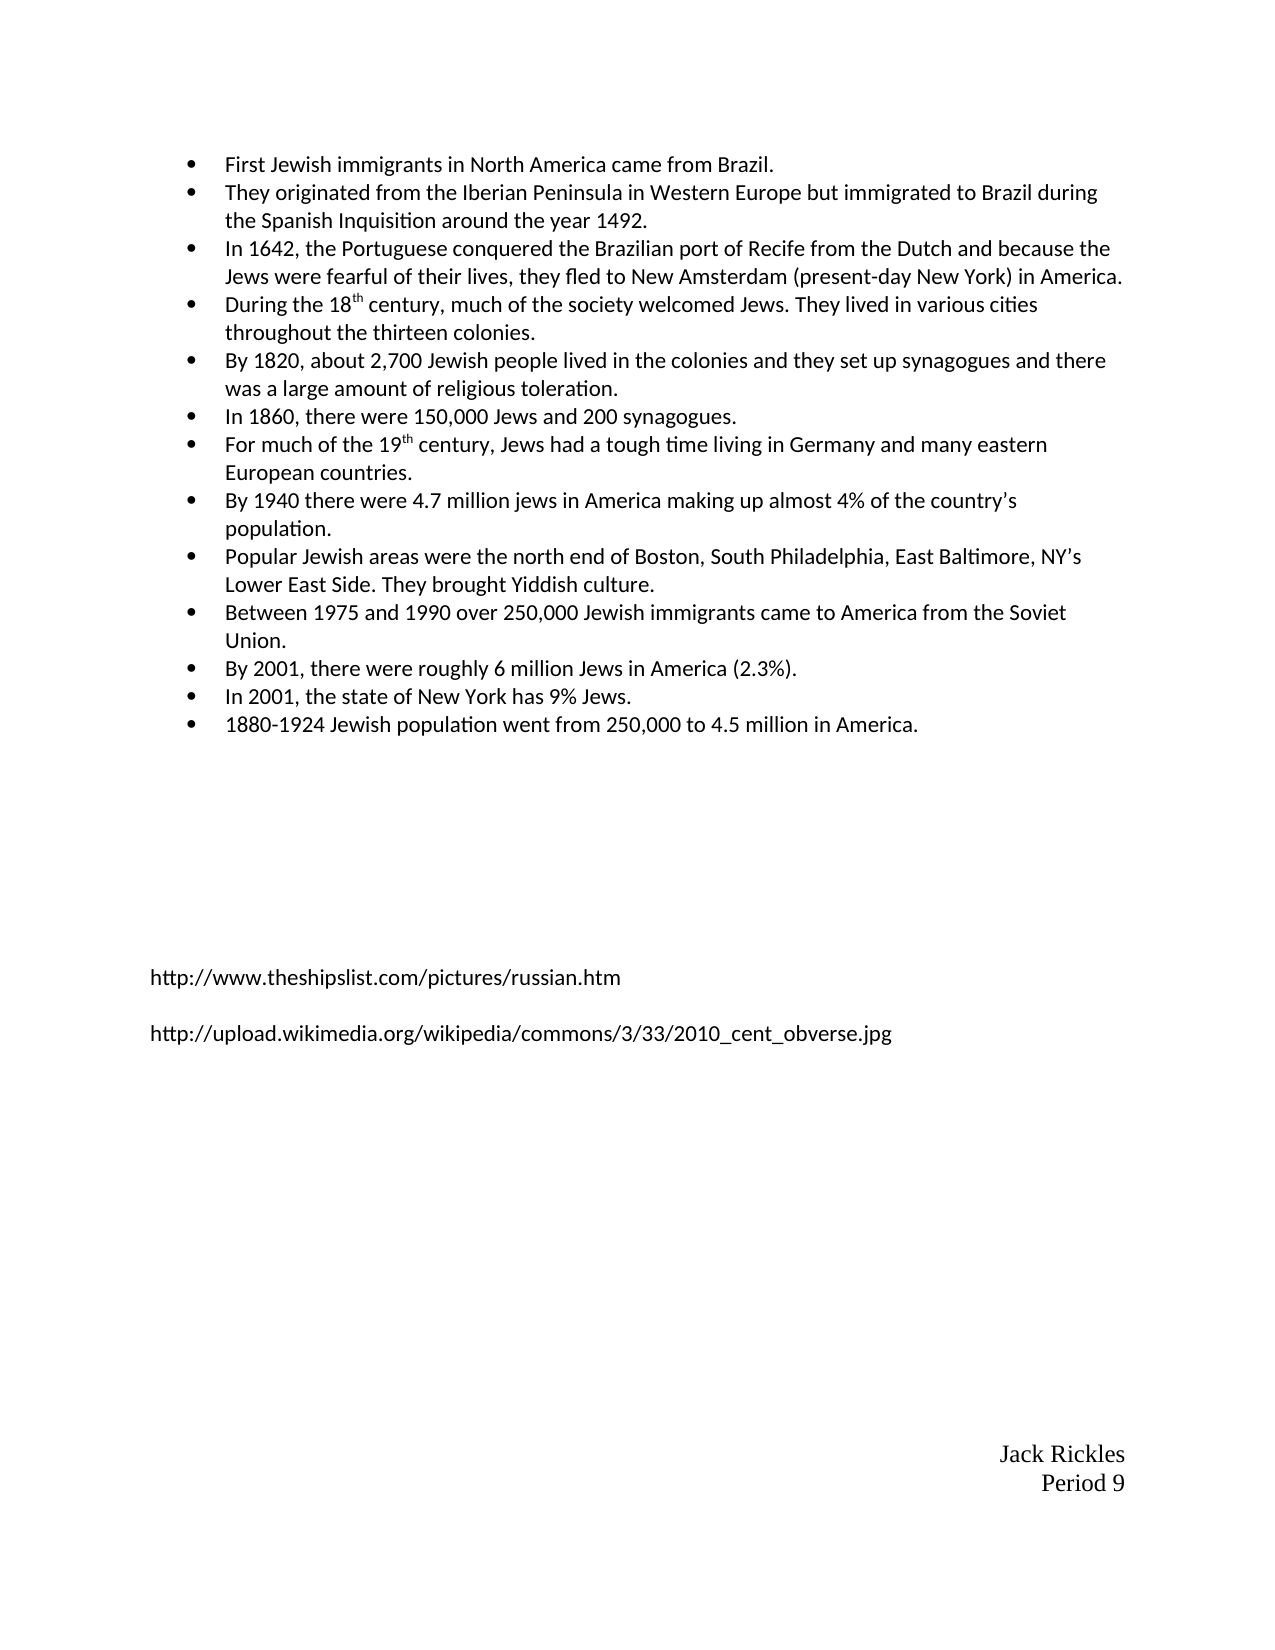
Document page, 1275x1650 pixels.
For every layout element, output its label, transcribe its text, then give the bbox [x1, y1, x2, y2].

text http://www.theshipslist.com/pictures/russian.htm [150, 963, 1125, 991]
list 1880-1924 Jewish population went from 250,000 to 4.5 million in America. [187, 710, 1125, 738]
list In 1642, the Portuguese conquered the Brazilian port of Recife from the Dutch and because the Jews were fearful of their lives, they fled to New Amsterdam (present-day New York) in America. [187, 234, 1125, 290]
list First Jewish immigrants in North America came from Brazil. [187, 150, 1125, 178]
text http://upload.wikimedia.org/wikipedia/commons/3/33/2010_cent_obverse.jpg [150, 1019, 1125, 1047]
list By 1940 there were 4.7 million jews in America making up almost 4% of the country’s population. [187, 486, 1125, 542]
list They originated from the Iberian Peninsula in Western Europe but immigrated to Brazil during the Spanish Inquisition around the year 1492. [187, 178, 1125, 234]
list Between 1975 and 1990 over 250,000 Jewish immigrants came to America from the Soviet Union. [187, 598, 1125, 654]
list During the 18th century, much of the society welcomed Jews. They lived in various cities throughout the thirteen colonies. [187, 290, 1125, 346]
list In 2001, the state of New York has 9% Jews. [187, 682, 1125, 710]
list Popular Jewish areas were the north end of Boston, South Philadelphia, East Baltimore, NY’s Lower East Side. They brought Yiddish culture. [187, 542, 1125, 598]
list For much of the 19th century, Jews had a tough time living in Germany and many eastern European countries. [187, 430, 1125, 486]
list By 2001, there were roughly 6 million Jews in America (2.3%). [187, 654, 1125, 682]
list By 1820, about 2,700 Jewish people lived in the colonies and they set up synagogues and there was a large amount of religious toleration. [187, 346, 1125, 402]
list In 1860, there were 150,000 Jews and 200 synagogues. [187, 402, 1125, 430]
text Jack Rickles Period 9 [150, 1439, 1125, 1496]
